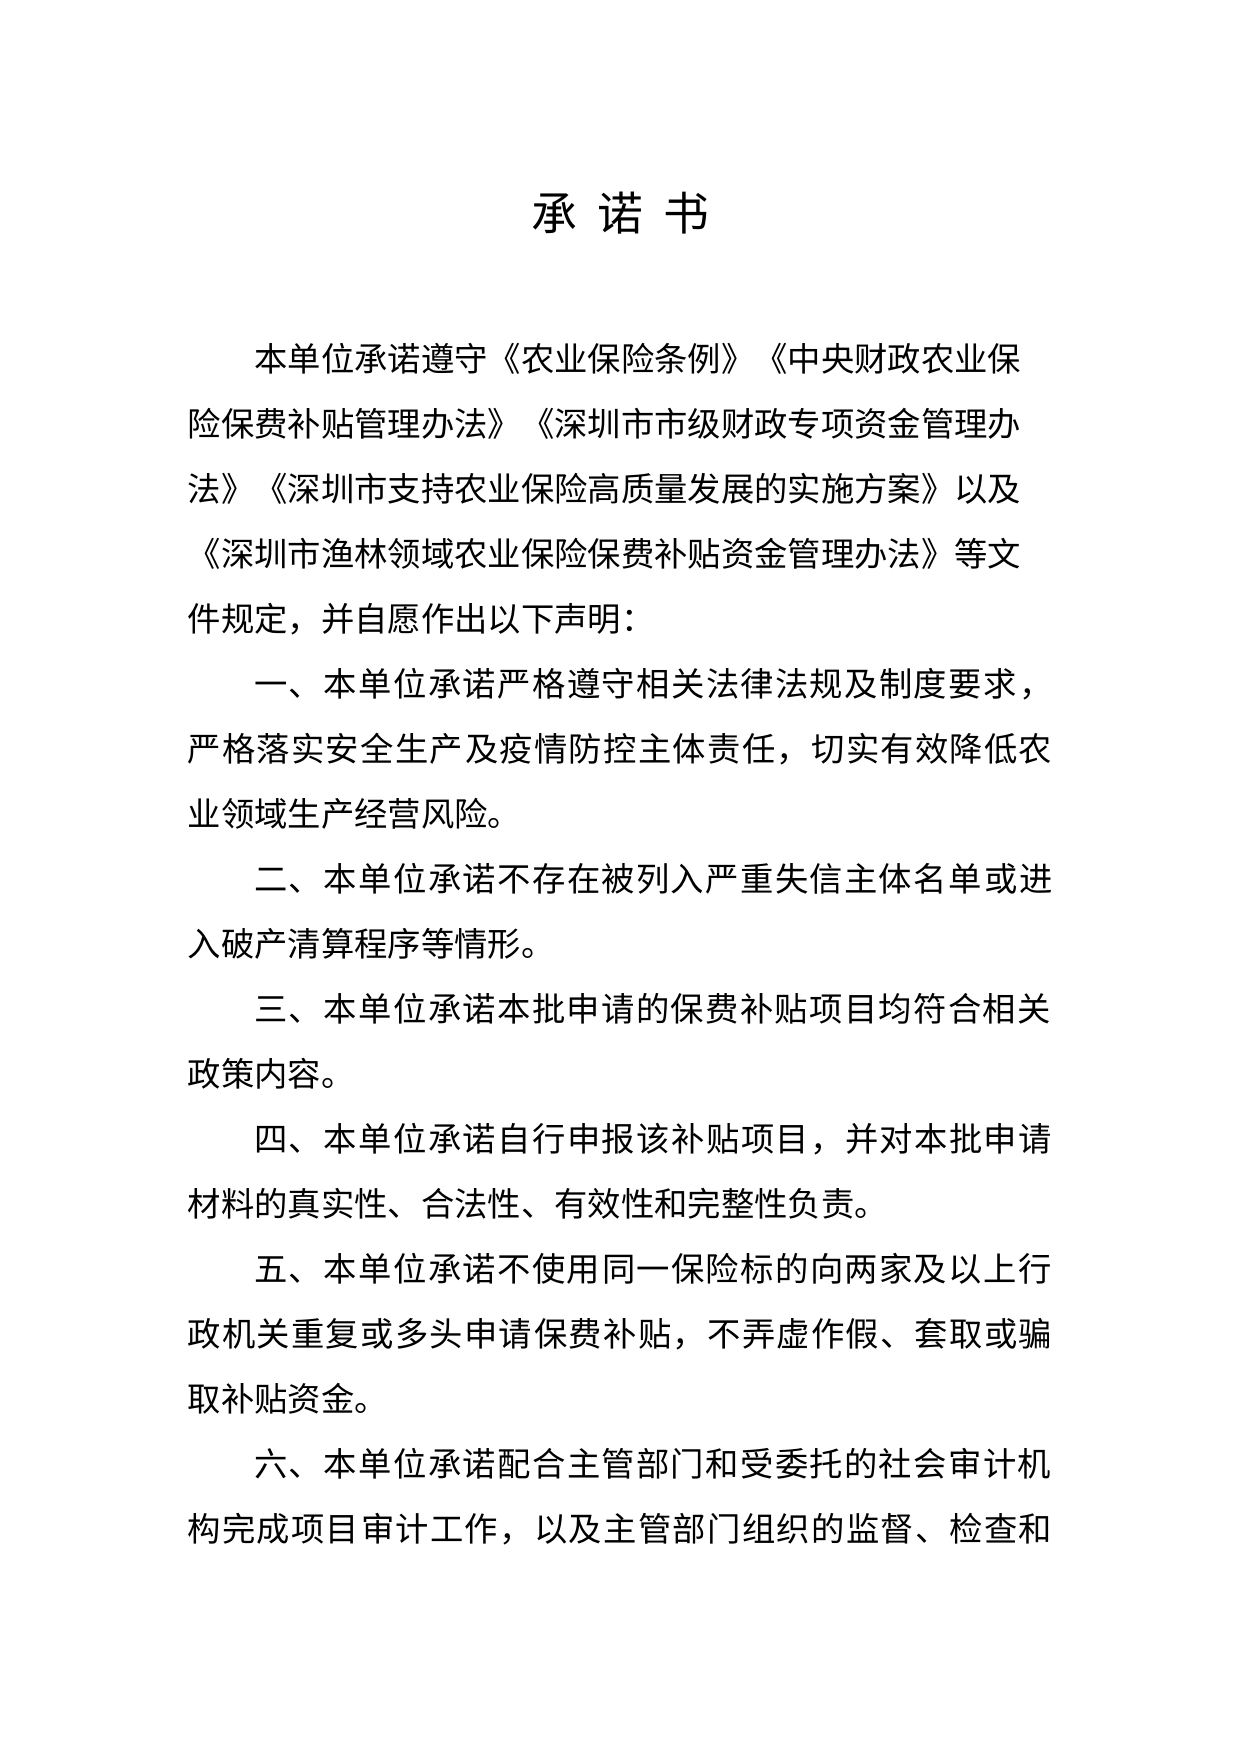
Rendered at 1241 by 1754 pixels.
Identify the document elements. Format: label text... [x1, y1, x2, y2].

text 本单位承诺遵守《农业保险条例》《中央财政农业保险保费补贴管理办法》《深圳市市级财政专项资金管理办法》《深圳市支持农业保险高质量发展的实施方案》以及《深圳市渔林领域农业保险保费补贴资金管理办法》等文件规定，并自愿作出以下声明： [187, 324, 1053, 649]
text 四、本单位承诺自行申报该补贴项目，并对本批申请材料的真实性、合法性、有效性和完整性负责。 [187, 1104, 1053, 1234]
text 二、本单位承诺不存在被列入严重失信主体名单或进入破产清算程序等情形。 [187, 844, 1053, 974]
text 五、本单位承诺不使用同一保险标的向两家及以上行政机关重复或多头申请保费补贴，不弄虚作假、套取或骗取补贴资金。 [187, 1234, 1053, 1429]
text 承 诺 书 [187, 162, 1053, 259]
text 三、本单位承诺本批申请的保费补贴项目均符合相关政策内容。 [187, 974, 1053, 1104]
text 一、本单位承诺严格遵守相关法律法规及制度要求，严格落实安全生产及疫情防控主体责任，切实有效降低农业领域生产经营风险。 [187, 649, 1053, 844]
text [187, 1429, 1053, 1559]
